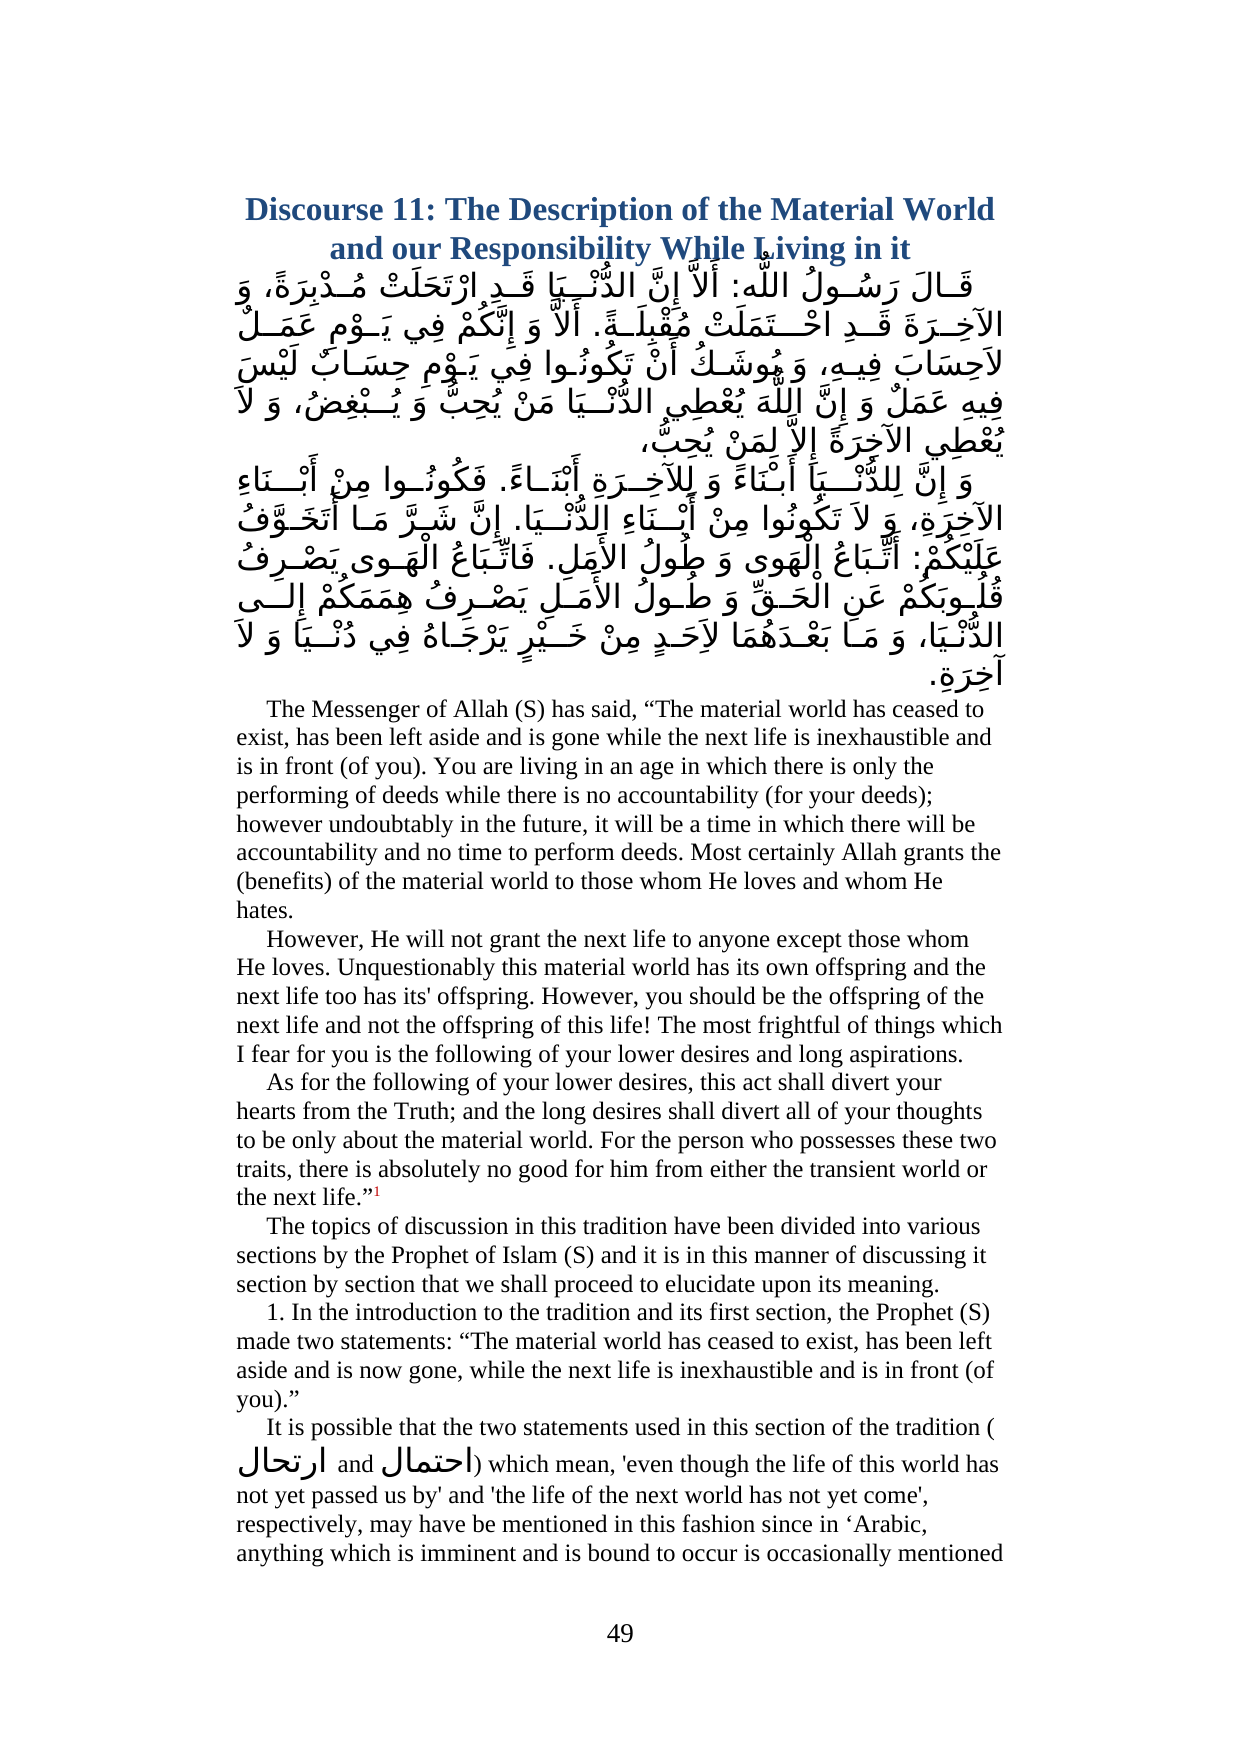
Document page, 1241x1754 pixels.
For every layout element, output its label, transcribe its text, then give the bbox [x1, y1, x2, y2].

text قَالَ رَسُولُ اللٌّه: أَلاَّ إِنَّ الدُّنْـيَا قَدِ ارْتَحَلَتْ مُدْبِرَةً، وَ الآخِرَةَ قَدِ احْـتَمَلَتْ مُقْبِلَةً. أَلاَّ وَ إِنَّكُمْ فِي يَوْمِ عَمَلٌ لاَحِسَابَ فِيهِ، وَ يُوشَكُ أَنْ تَكُونُوا فِي يَوْمِ حِسَابٌ لَيْسَ فِيهِ عَمَلٌ وَ إِنَّ اللٌّهَ يُعْطِي الدُّنْـيَا مَنْ يُحِبُّ وَ يُـبْغِضُ، وَ لاَ يُعْطِي الآخِرَةً إِلاَّ لِمَنْ يُحِبُّ، [236, 266, 1004, 461]
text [236, 1412, 1004, 1566]
text However, He will not grant the next life to anyone except those whom He loves. Unquestionably this material world has its own offspring and the next life too has its' offspring. However, you should be the offspring of the next life and not the offspring of this life! The most frightful of things which I fear for you is the following of your lower desires and long aspirations. [236, 924, 1004, 1067]
text وَ إِنَّ لِلدُّنْـيَا أَبـْنَاءً وَ لِلآخِرَةِ أَبْنَاءً. فَكُونُوا مِنْ أَبْـنَاءِ الآخِرَةِ، وَ لاَ تَكُونُوا مِنْ أَبْـنَاءِ الدُّنْـيَا. إِنَّ شَرَّ مَا أَتَخَوَّفُ عَلَيْكُمْ: أَتِّـبَاعُ الْهَوى وَ طُولُ الأََمَلِ. فَاتِّـبَاعُ الْهَوى يَصْرِفُ قُلُوبَكُمْ عَنِ الْحَقِّ وَ طُولُ الأََمَلِ يَصْرِفُ هِمَمَكُمْ إِلـى الدُّنْـيَا، وَ مَا بَعْدَهُمَا لاَِحَدٍ مِنْ خَـيْرٍ يَرْجَاهُ فِي دُنْـيَا وَ لاَ آخِرَةِ. [236, 461, 1004, 694]
text The Messenger of Allah (S) has said, “The material world has ceased to exist, has been left aside and is gone while the next life is inexhaustible and is in front (of you). You are living in an age in which there is only the performing of deeds while there is no accountability (for your deeds); however undoubtably in the future, it will be a time in which there will be accountability and no time to perform deeds. Most certainly Allah grants the (benefits) of the material world to those whom He loves and whom He hates. [236, 694, 1004, 924]
subtitle Discourse 11: The Description of the Material World and our Responsibility While Living in it [236, 190, 1004, 266]
text 1. In the introduction to the tradition and its first section, the Prophet (S) made two statements: “The material world has ceased to exist, has been left aside and is now gone, while the next life is inexhaustible and is in front (of you).” [236, 1297, 1004, 1412]
text As for the following of your lower desires, this act shall divert your hearts from the Truth; and the long desires shall divert all of your thoughts to be only about the material world. For the person who possesses these two traits, there is absolutely no good for him from either the transient world or the next life.”1 [236, 1067, 1004, 1211]
text The topics of discussion in this tradition have been divided into various sections by the Prophet of Islam (S) and it is in this manner of discussing it section by section that we shall proceed to elucidate upon its meaning. [236, 1211, 1004, 1297]
